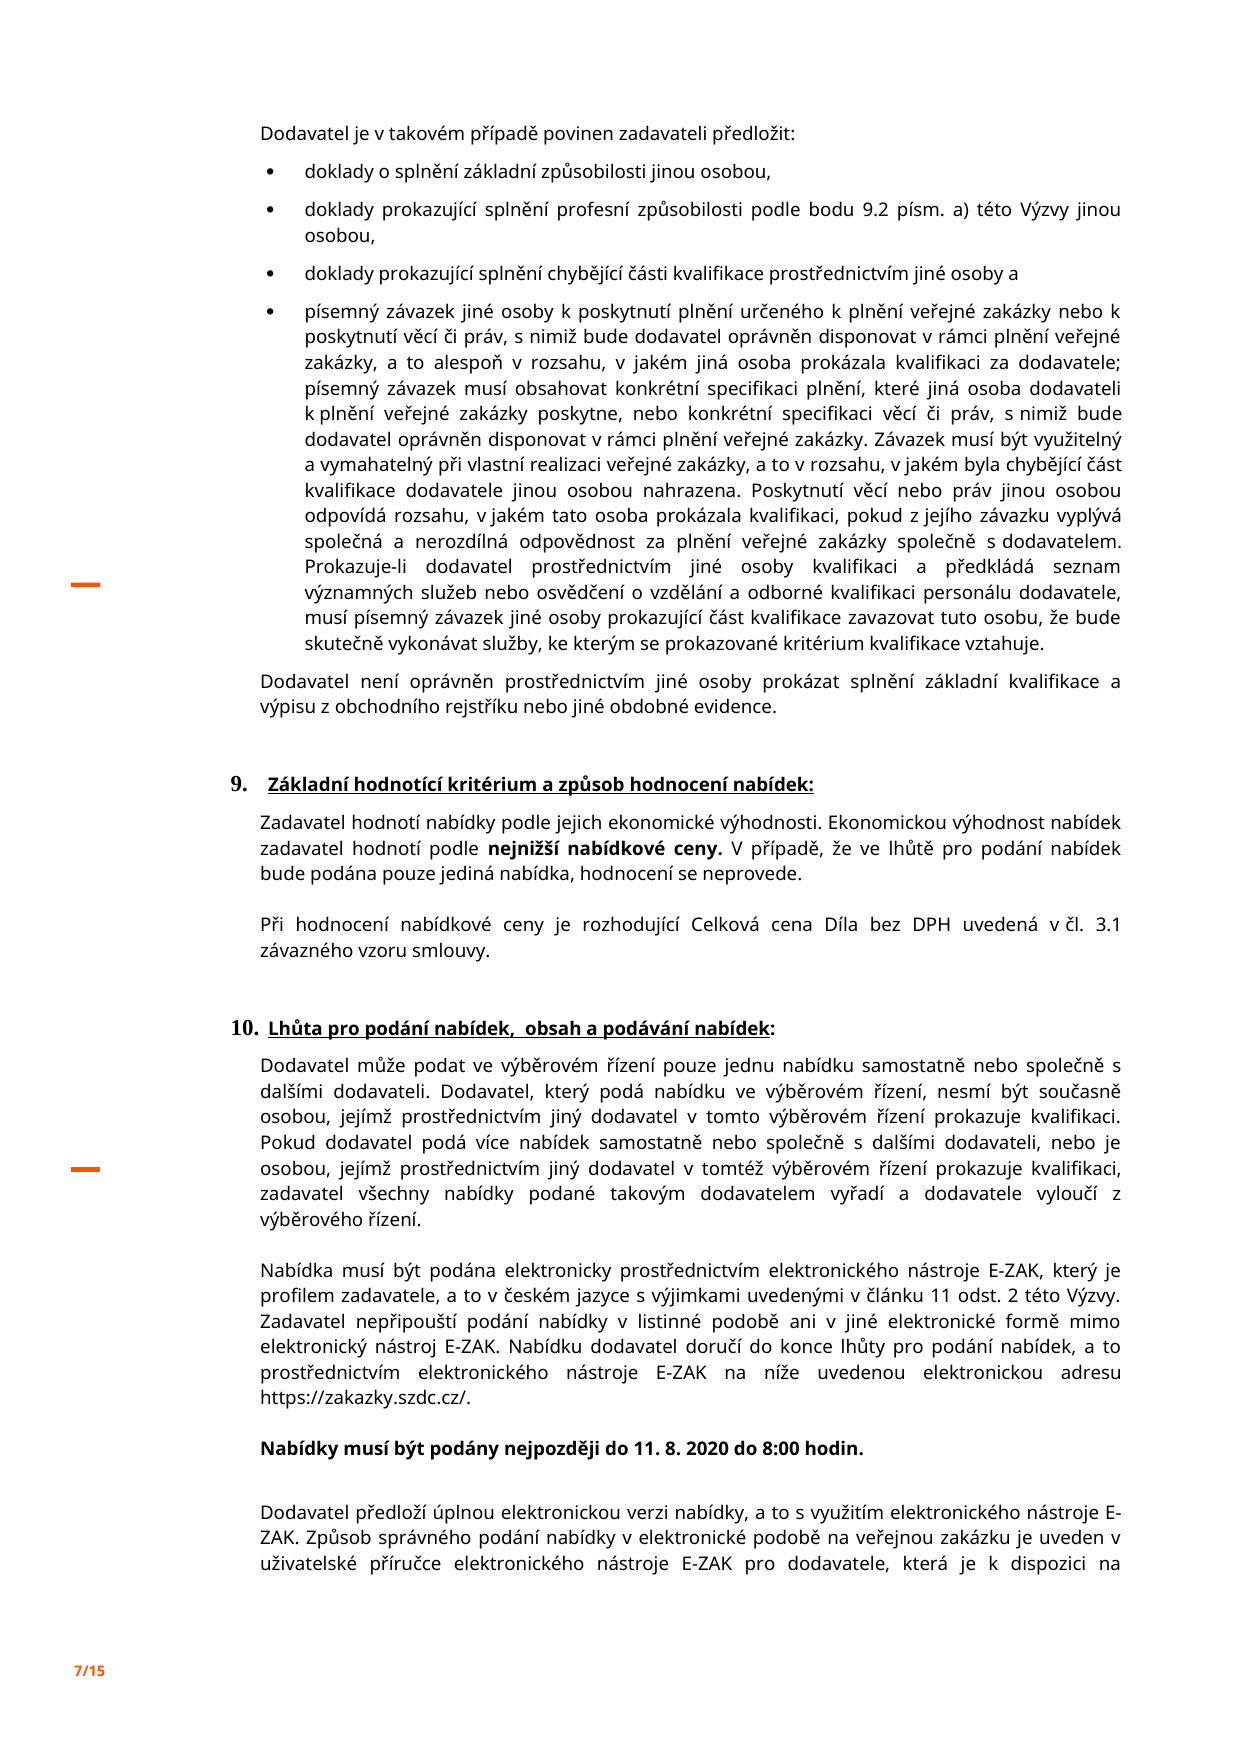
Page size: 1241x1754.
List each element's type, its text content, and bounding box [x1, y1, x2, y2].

list doklady prokazující splnění profesní způsobilosti podle bodu 9.2 písm. a) této Výzvy jinou osobou, [267, 197, 1122, 248]
list písemný závazek jiné osoby k poskytnutí plnění určeného k plnění veřejné zakázky nebo k poskytnutí věcí či práv, s nimiž bude dodavatel oprávněn disponovat v rámci plnění veřejné zakázky, a to alespoň v rozsahu, v jakém jiná osoba prokázala kvalifikaci za dodavatele; písemný závazek musí obsahovat konkrétní specifikaci plnění, které jiná osoba dodavateli k plnění veřejné zakázky poskytne, nebo konkrétní specifikaci věcí či práv, s nimiž bude dodavatel oprávněn disponovat v rámci plnění veřejné zakázky. Závazek musí být využitelný a vymahatelný při vlastní realizaci veřejné zakázky, a to v rozsahu, v jakém byla chybějící část kvalifikace dodavatele jinou osobou nahrazena. Poskytnutí věcí nebo práv jinou osobou odpovídá rozsahu, v jakém tato osoba prokázala kvalifikaci, pokud z jejího závazku vyplývá společná a nerozdílná odpovědnost za plnění veřejné zakázky společně s dodavatelem. Prokazuje-li dodavatel prostřednictvím jiné osoby kvalifikaci a předkládá seznam významných služeb nebo osvědčení o vzdělání a odborné kvalifikaci personálu dodavatele, musí písemný závazek jiné osoby prokazující část kvalifikace zavazovat tuto osobu, že bude skutečně vykonávat služby, ke kterým se prokazované kritérium kvalifikace vztahuje. [267, 298, 1122, 656]
text Nabídka musí být podána elektronicky prostřednictvím elektronického nástroje E-ZAK, který je profilem zadavatele, a to v českém jazyce s výjimkami uvedenými v článku 11 odst. 2 této Výzvy. Zadavatel nepřipouští podání nabídky v listinné podobě ani v jiné elektronické formě mimo elektronický nástroj E-ZAK. Nabídku dodavatel doručí do konce lhůty pro podání nabídek, a to prostřednictvím elektronického nástroje E-ZAK na níže uvedenou elektronickou adresu https://zakazky.szdc.cz/. [260, 1257, 1122, 1410]
list Lhůta pro podání nabídek, obsah a podávání nabídek: [230, 1013, 1122, 1040]
text Nabídky musí být podány nejpozději do 11. 8. 2020 do 8:00 hodin. [260, 1436, 1122, 1461]
text Dodavatel může podat ve výběrovém řízení pouze jednu nabídku samostatně nebo společně s dalšími dodavateli. Dodavatel, který podá nabídku ve výběrovém řízení, nesmí být současně osobou, jejímž prostřednictvím jiný dodavatel v tomto výběrovém řízení prokazuje kvalifikaci. Pokud dodavatel podá více nabídek samostatně nebo společně s dalšími dodavateli, nebo je osobou, jejímž prostřednictvím jiný dodavatel v tomtéž výběrovém řízení prokazuje kvalifikaci, zadavatel všechny nabídky podané takovým dodavatelem vyřadí a dodavatele vyloučí z výběrového řízení. [260, 1053, 1122, 1231]
text Dodavatel je v takovém případě povinen zadavateli předložit: [260, 121, 1122, 146]
text Zadavatel hodnotí nabídky podle jejich ekonomické výhodnosti. Ekonomickou výhodnost nabídek zadavatel hodnotí podle nejnižší nabídkové ceny. V případě, že ve lhůtě pro podání nabídek bude podána pouze jediná nabídka, hodnocení se neprovede. [260, 809, 1122, 886]
text Dodavatel není oprávněn prostřednictvím jiné osoby prokázat splnění základní kvalifikace a výpisu z obchodního rejstříku nebo jiné obdobné evidence. [260, 668, 1122, 719]
list doklady o splnění základní způsobilosti jinou osobou, [267, 159, 1122, 184]
list doklady prokazující splnění chybějící části kvalifikace prostřednictvím jiné osoby a [267, 260, 1122, 286]
list Základní hodnotící kritérium a způsob hodnocení nabídek: [230, 770, 1122, 797]
text Při hodnocení nabídkové ceny je rozhodující Celková cena Díla bez DPH uvedená v čl. 3.1 závazného vzoru smlouvy. [260, 911, 1122, 962]
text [260, 1499, 1122, 1576]
